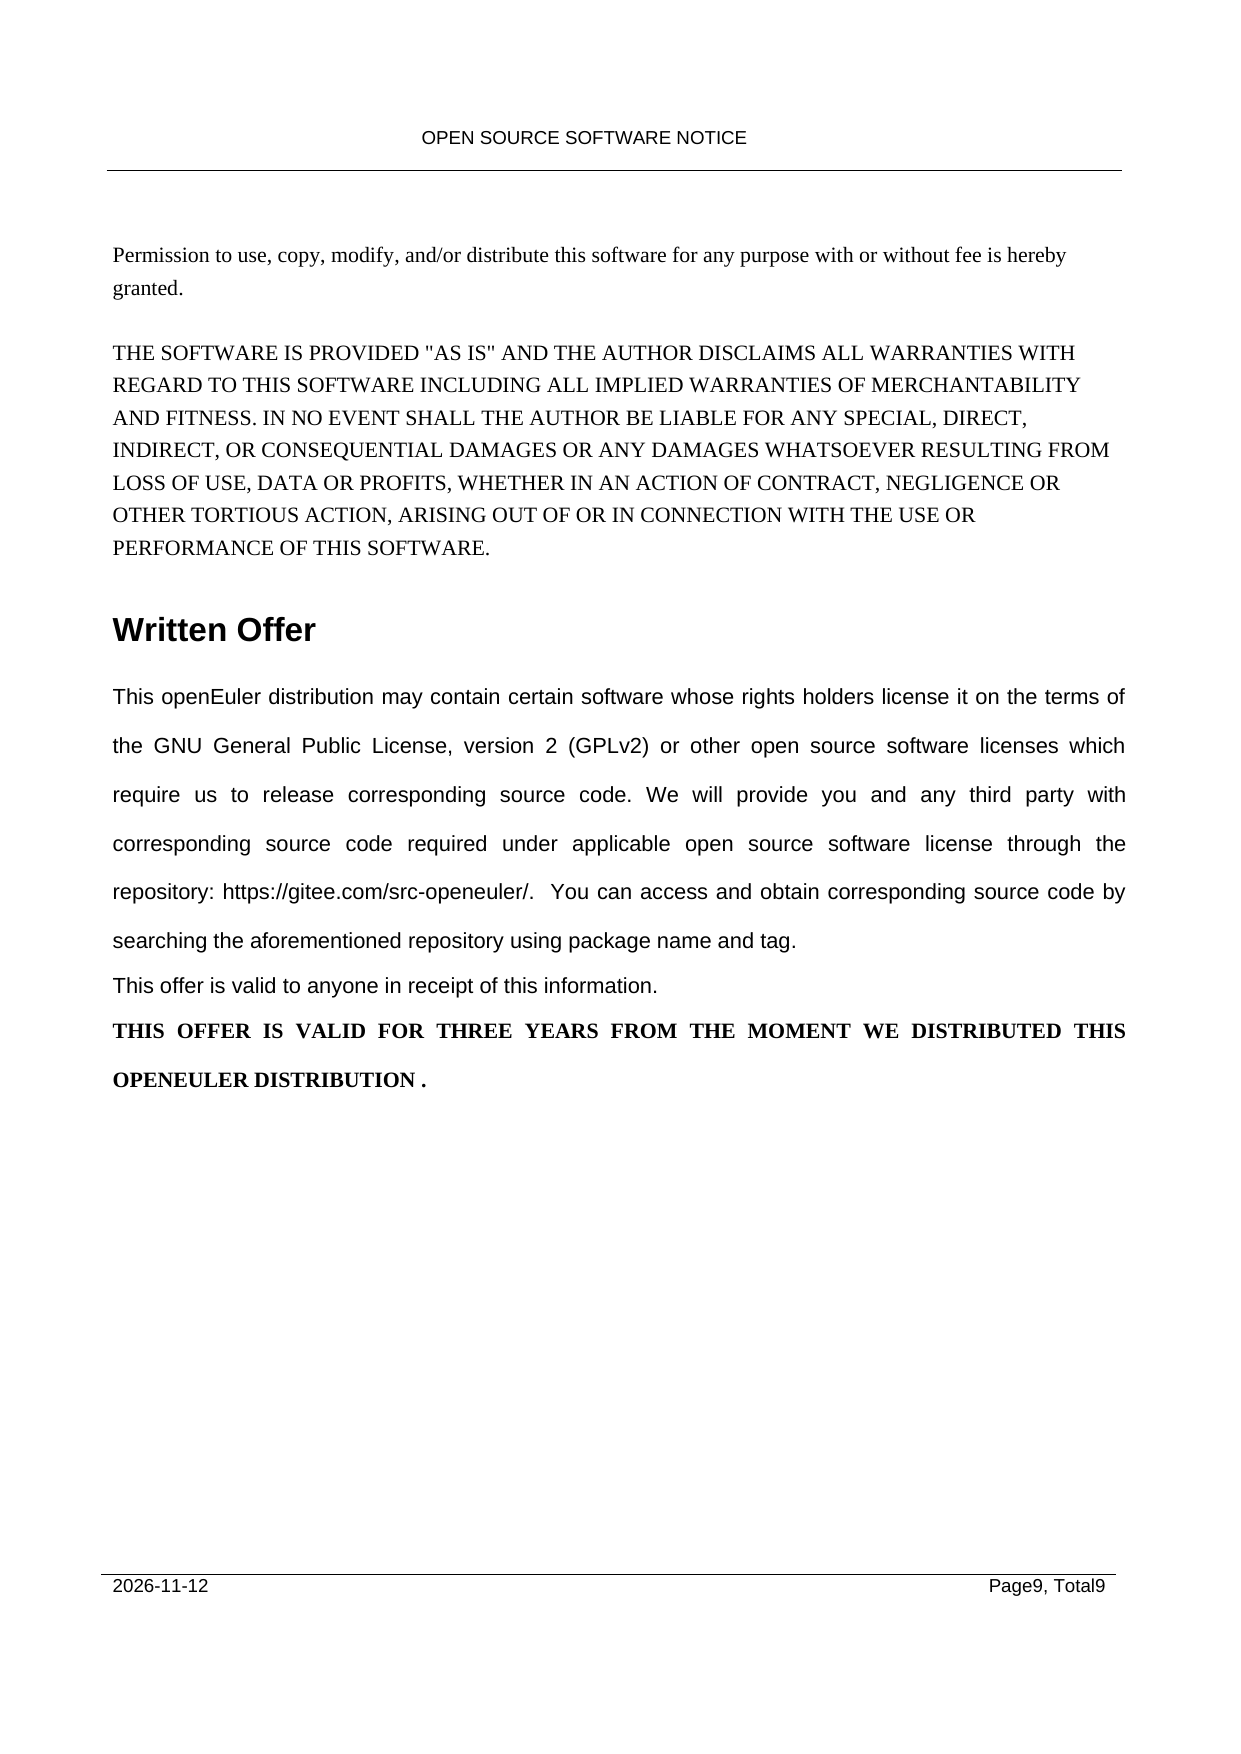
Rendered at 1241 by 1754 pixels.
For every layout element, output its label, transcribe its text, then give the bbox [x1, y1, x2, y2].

text This offer is valid to anyone in receipt of this information. [112, 969, 1128, 1002]
text THIS OFFER IS VALID FOR THREE YEARS FROM THE MOMENT WE DISTRIBUTED THIS OPENEULER DISTRIBUTION . [112, 1014, 1128, 1096]
text Written Offer [112, 596, 1128, 661]
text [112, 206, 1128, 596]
text This openEuler distribution may contain certain software whose rights holders license it on the terms of the GNU General Public License, version 2 (GPLv2) or other open source software licenses which require us to release corresponding source code. We will provide you and any third party with corresponding source code required under applicable open source software license through the repository: https://gitee.com/src-openeuler/. You can access and obtain corresponding source code by searching the aforementioned repository using package name and tag. [112, 681, 1128, 957]
